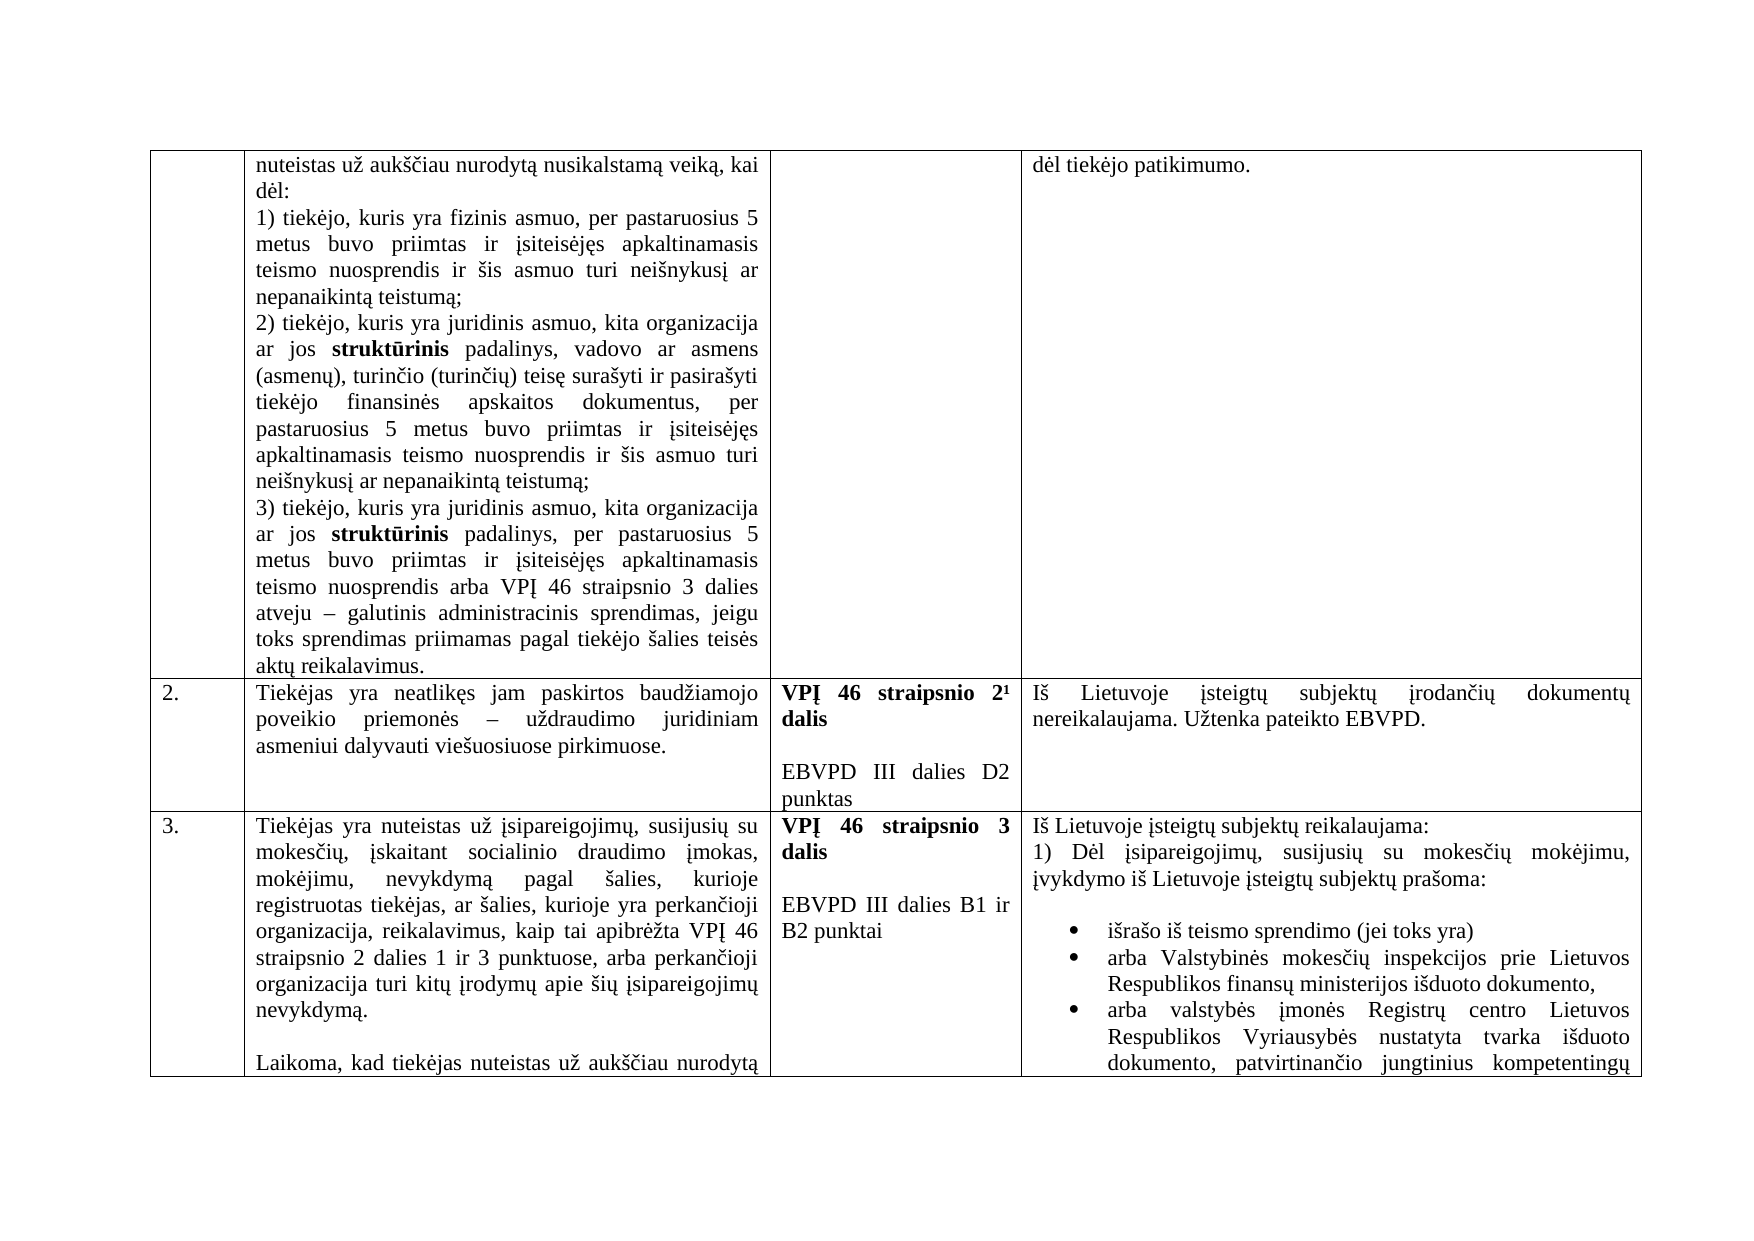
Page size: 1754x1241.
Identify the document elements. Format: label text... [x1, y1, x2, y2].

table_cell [1022, 151, 1641, 678]
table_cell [245, 812, 770, 1076]
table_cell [1022, 812, 1641, 1076]
table_cell VPĮ 46 straipsnio 2¹ dalis EBVPD III dalies D2 punktas [771, 679, 1021, 811]
table_cell Tiekėjas yra neatlikęs jam paskirtos baudžiamojo poveikio priemonės – uždraudimo juridiniam asmeniui dalyvauti viešuosiuose pirkimuose. [245, 679, 770, 811]
table_cell Iš Lietuvoje įsteigtų subjektų įrodančių dokumentų nereikalaujama. Užtenka pateikto EBVPD. [1022, 679, 1641, 811]
table_cell [151, 679, 244, 811]
table_cell [151, 151, 244, 678]
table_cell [245, 151, 770, 678]
table_cell [151, 812, 244, 1076]
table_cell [771, 151, 1021, 678]
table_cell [771, 812, 1021, 1076]
